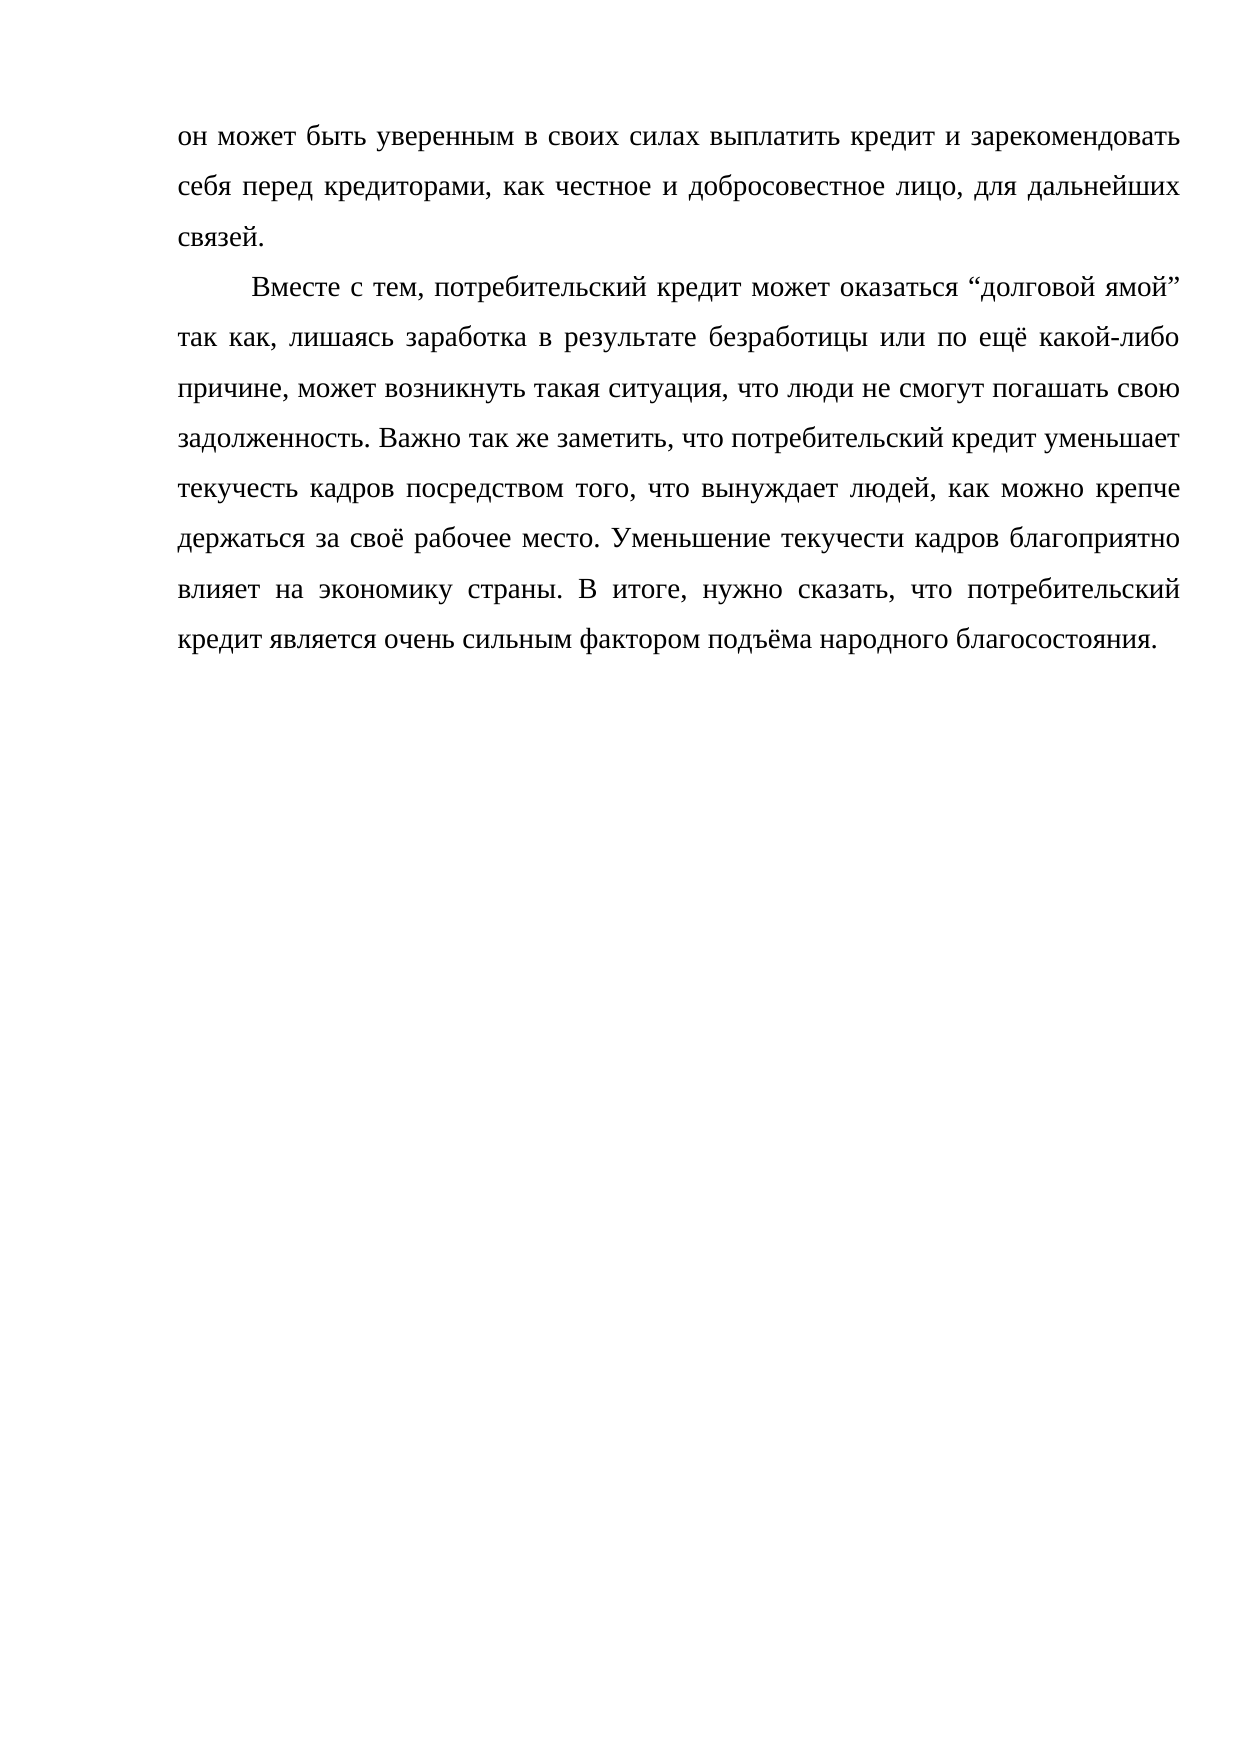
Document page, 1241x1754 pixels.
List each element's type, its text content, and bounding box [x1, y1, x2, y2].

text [177, 118, 1181, 252]
text Вместе с тем, потребительский кредит может оказаться “долговой ямой” так как, лишаясь заработка в результате безработицы или по ещё какой-либо причине, может возникнуть такая ситуация, что люди не смогут погашать свою задолженность. Важно так же заметить, что потребительский кредит уменьшает текучесть кадров посредством того, что вынуждает людей, как можно крепче держаться за своё рабочее место. Уменьшение текучести кадров благоприятно влияет на экономику страны. В итоге, нужно сказать, что потребительский кредит является очень сильным фактором подъёма народного благосостояния. [177, 269, 1181, 655]
